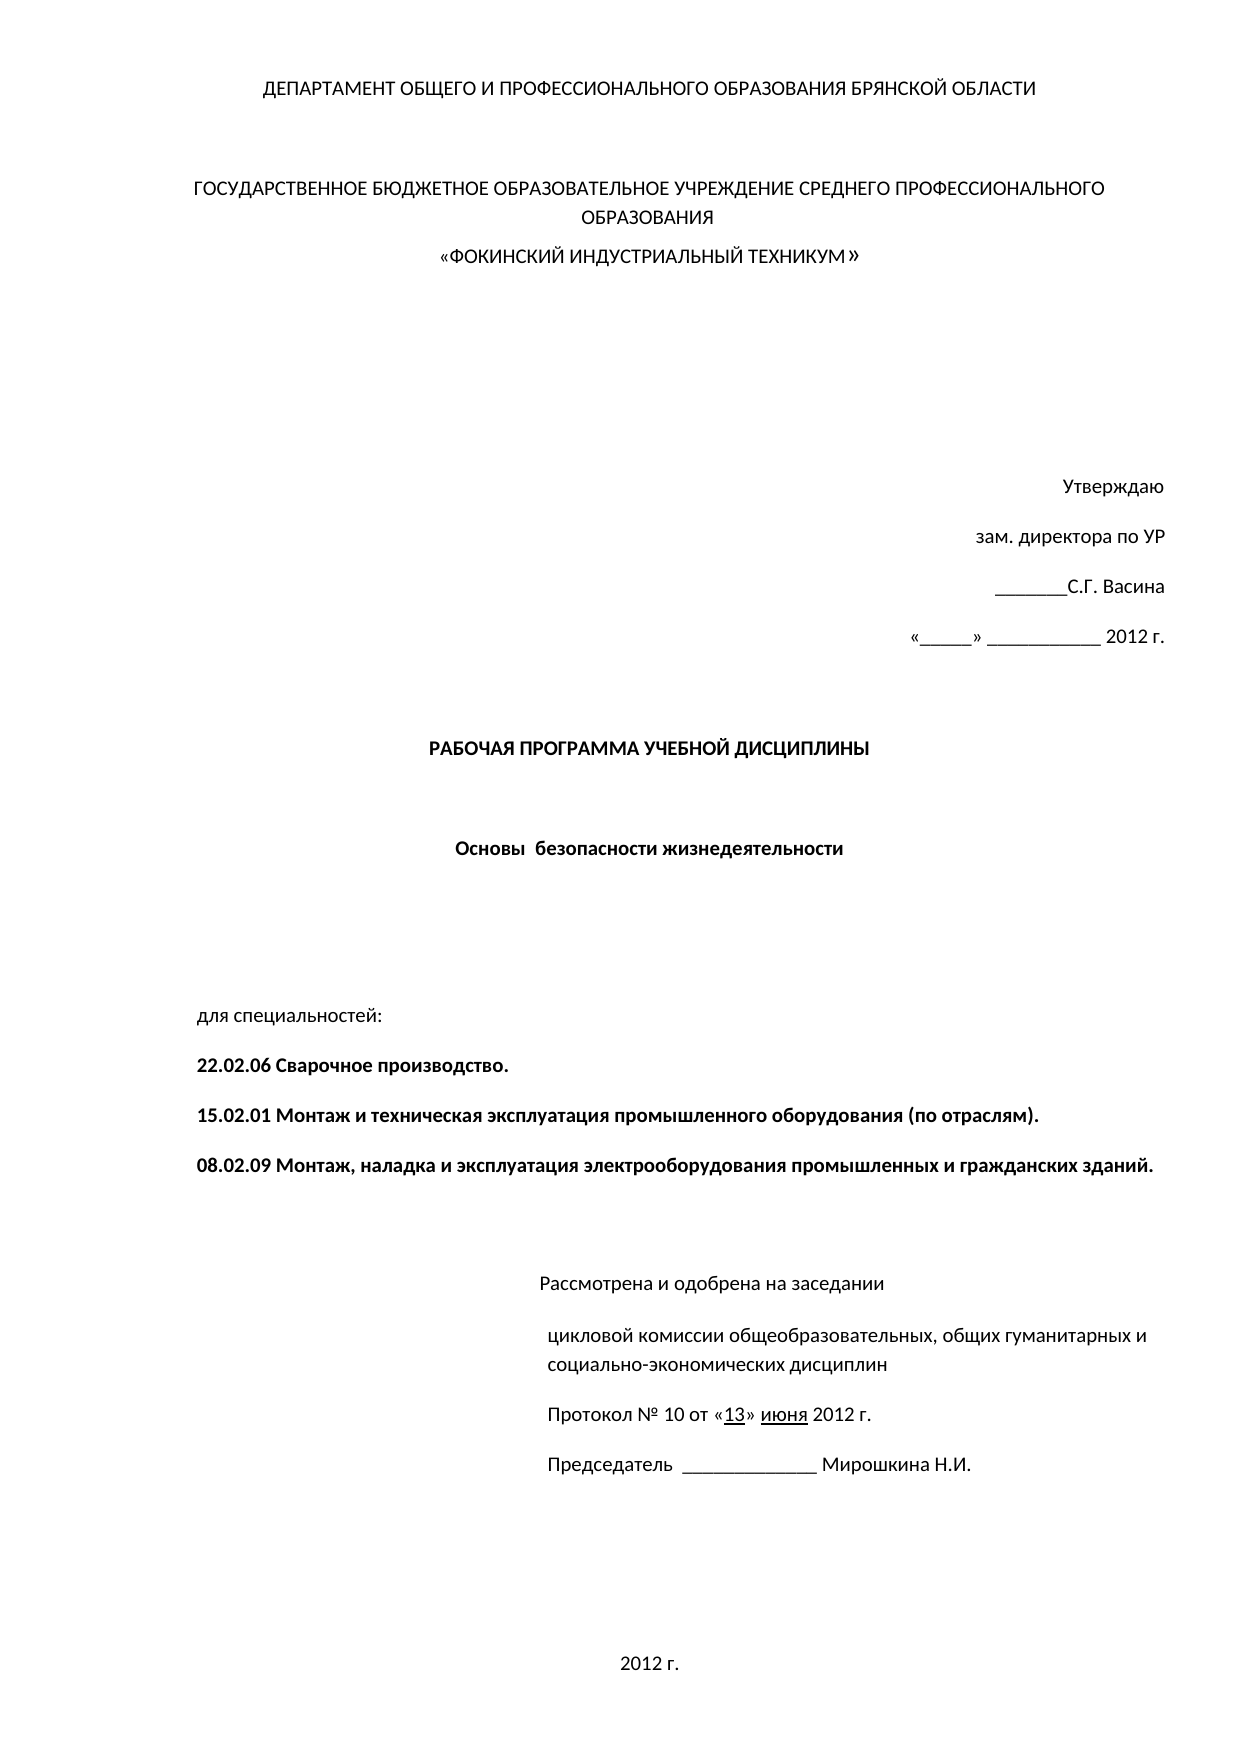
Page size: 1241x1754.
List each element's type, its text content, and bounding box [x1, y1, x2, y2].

text для специальностей: [134, 1003, 1165, 1028]
text ГОСУДАРСТВЕННОЕ БЮДЖЕТНОЕ ОБРАЗОВАТЕЛЬНОЕ УЧРЕЖДЕНИЕ СРЕДНЕГО ПРОФЕССИОНАЛЬНОГО ОБРАЗОВАНИЯ «ФОКИНСКИЙ ИНДУСТРИАЛЬНЫЙ ТЕХНИКУМ» [134, 175, 1165, 271]
text РабОЧАЯ ПРОГРАММа УЧЕБНОЙ ДИСЦИПЛИНЫ [134, 735, 1165, 760]
text Утверждаю [134, 473, 1165, 499]
text Рассмотрена и одобрена на заседании [134, 1270, 1180, 1296]
text 2012 г. [134, 1650, 1165, 1675]
text цикловой комиссии общеобразовательных, общих гуманитарных и социально-экономических дисциплин [547, 1322, 1180, 1377]
text Председатель _____________ Мирошкина Н.И. [547, 1452, 1180, 1477]
text 15.02.01 Монтаж и техническая эксплуатация промышленного оборудования (по отраслям). [134, 1103, 1165, 1128]
text ДЕПАРТАМЕНТ ОБЩЕГО И ПРОФЕССИОНАЛЬНОГО ОБРАЗОВАНИЯ БРЯНСКОЙ ОБЛАСТИ [134, 75, 1165, 100]
text Протокол № 10 от «13» июня 2012 г. [547, 1402, 1180, 1427]
text 08.02.09 Монтаж, наладка и эксплуатация электрооборудования промышленных и гражданских зданий. [134, 1153, 1165, 1178]
text 22.02.06 Сварочное производство. [134, 1053, 1165, 1078]
text «_____» ___________ 2012 г. [134, 623, 1165, 649]
text Основы безопасности жизнедеятельности [134, 835, 1165, 860]
text зам. директора по УР [134, 523, 1165, 549]
text _______С.Г. Васина [134, 573, 1165, 599]
